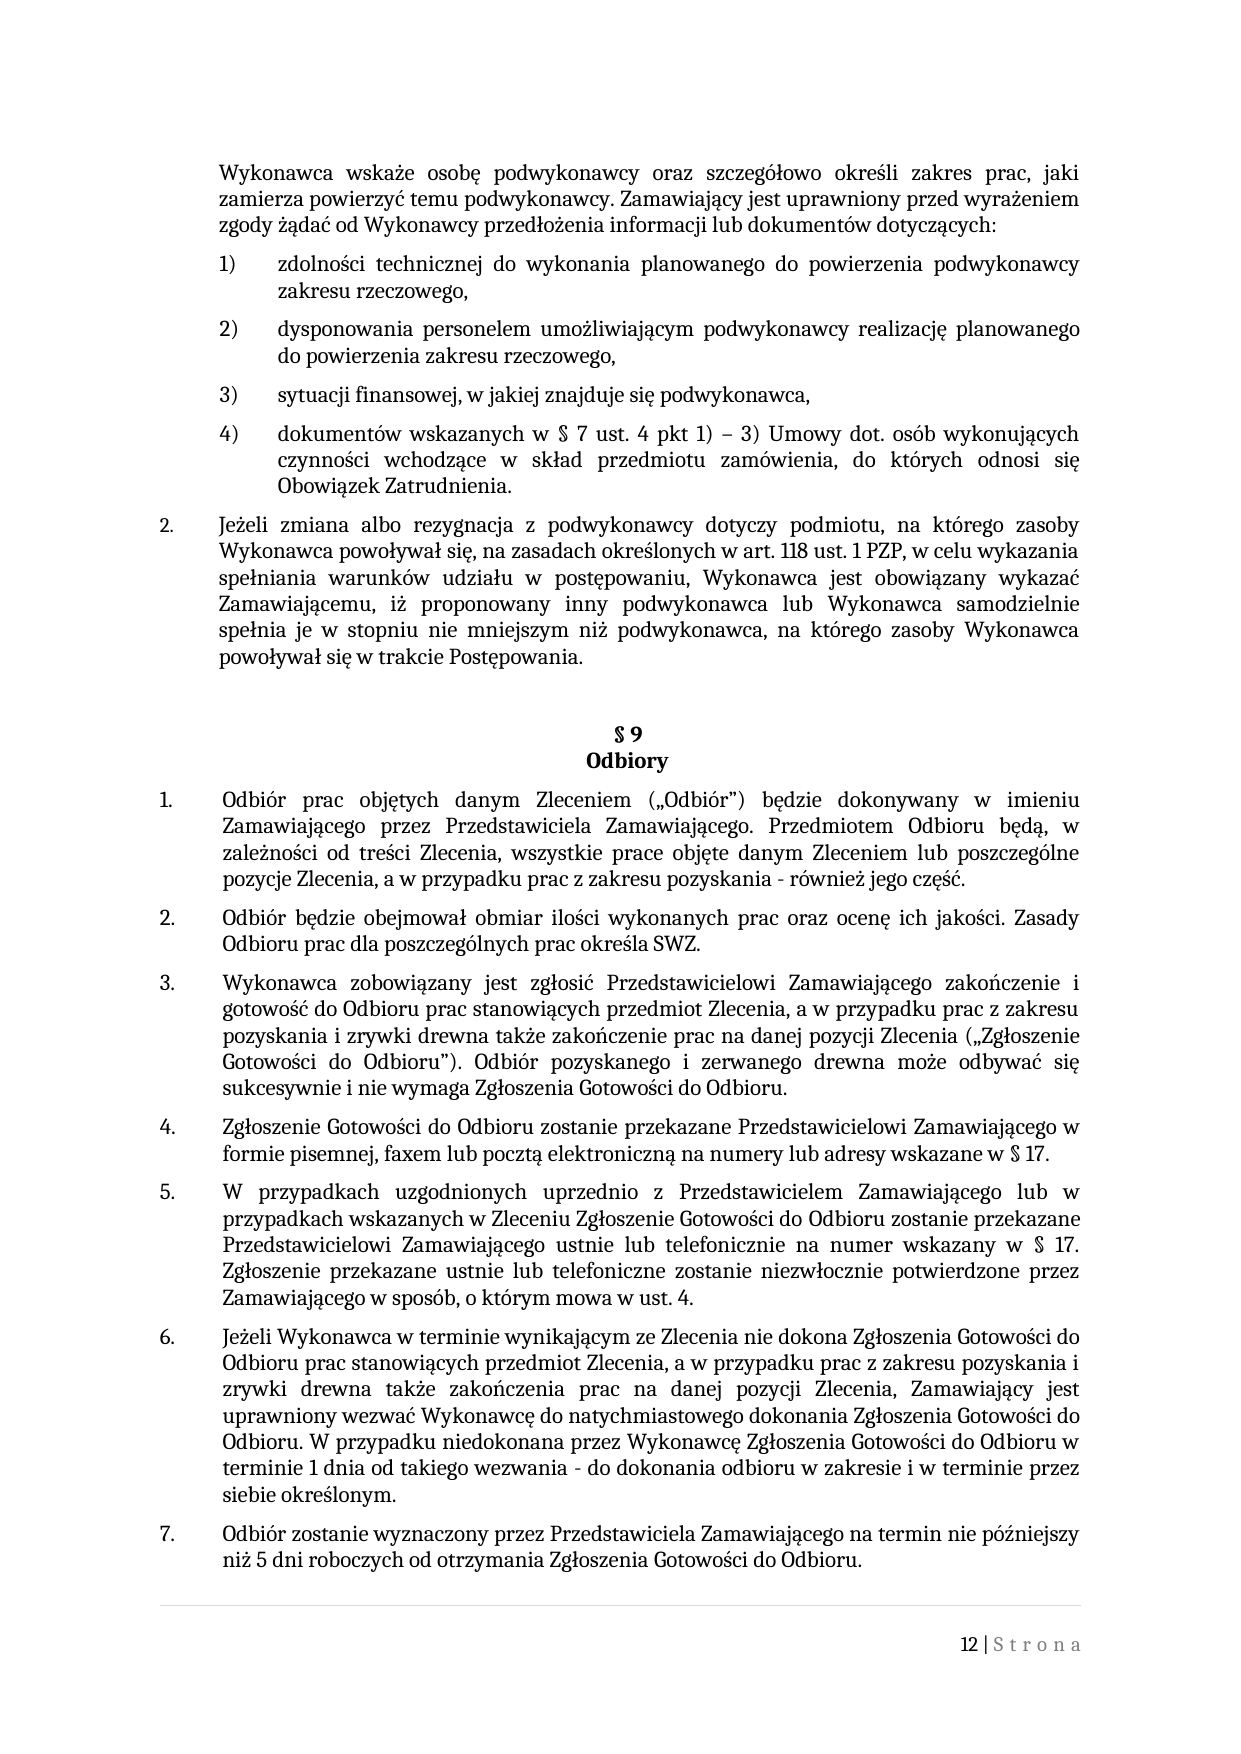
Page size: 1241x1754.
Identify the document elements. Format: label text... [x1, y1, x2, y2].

list Odbiór będzie obejmował obmiar ilości wykonanych prac oraz ocenę ich jakości. Zasady Odbioru prac dla poszczególnych prac określa SWZ. [159, 904, 1081, 957]
text 2) dysponowania personelem umożliwiającym podwykonawcy realizację planowanego do powierzenia zakresu rzeczowego, [219, 316, 1081, 369]
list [159, 159, 1081, 238]
list Wykonawca zobowiązany jest zgłosić Przedstawicielowi Zamawiającego zakończenie i gotowość do Odbioru prac stanowiących przedmiot Zlecenia, a w przypadku prac z zakresu pozyskania i zrywki drewna także zakończenie prac na danej pozycji Zlecenia („Zgłoszenie Gotowości do Odbioru”). Odbiór pozyskanego i zerwanego drewna może odbywać się sukcesywnie i nie wymaga Zgłoszenia Gotowości do Odbioru. [159, 970, 1081, 1101]
list Odbiór zostanie wyznaczony przez Przedstawiciela Zamawiającego na termin nie późniejszy niż 5 dni roboczych od otrzymania Zgłoszenia Gotowości do Odbioru. [159, 1520, 1081, 1573]
list W przypadkach uzgodnionych uprzednio z Przedstawicielem Zamawiającego lub w przypadkach wskazanych w Zleceniu Zgłoszenie Gotowości do Odbioru zostanie przekazane Przedstawicielowi Zamawiającego ustnie lub telefonicznie na numer wskazany w § 17. Zgłoszenie przekazane ustnie lub telefoniczne zostanie niezwłocznie potwierdzone przez Zamawiającego w sposób, o którym mowa w ust. 4. [159, 1179, 1081, 1311]
text 3) sytuacji finansowej, w jakiej znajduje się podwykonawca, [219, 381, 1081, 408]
list Jeżeli Wykonawca w terminie wynikającym ze Zlecenia nie dokona Zgłoszenia Gotowości do Odbioru prac stanowiących przedmiot Zlecenia, a w przypadku prac z zakresu pozyskania i zrywki drewna także zakończenia prac na danej pozycji Zlecenia, Zamawiający jest uprawniony wezwać Wykonawcę do natychmiastowego dokonania Zgłoszenia Gotowości do Odbioru. W przypadku niedokonana przez Wykonawcę Zgłoszenia Gotowości do Odbioru w terminie 1 dnia od takiego wezwania - do dokonania odbioru w zakresie i w terminie przez siebie określonym. [159, 1323, 1081, 1508]
text 4) dokumentów wskazanych w § 7 ust. 4 pkt 1) – 3) Umowy dot. osób wykonujących czynności wchodzące w skład przedmiotu zamówienia, do których odnosi się Obowiązek Zatrudnienia. [219, 420, 1081, 499]
text 1) zdolności technicznej do wykonania planowanego do powierzenia podwykonawcy zakresu rzeczowego, [219, 251, 1081, 304]
list Zgłoszenie Gotowości do Odbioru zostanie przekazane Przedstawicielowi Zamawiającego w formie pisemnej, faxem lub pocztą elektroniczną na numery lub adresy wskazane w § 17. [159, 1114, 1081, 1167]
text § 9 Odbiory [174, 721, 1081, 774]
list Odbiór prac objętych danym Zleceniem („Odbiór”) będzie dokonywany w imieniu Zamawiającego przez Przedstawiciela Zamawiającego. Przedmiotem Odbioru będą, w zależności od treści Zlecenia, wszystkie prace objęte danym Zleceniem lub poszczególne pozycje Zlecenia, a w przypadku prac z zakresu pozyskania - również jego część. [159, 787, 1081, 892]
list Jeżeli zmiana albo rezygnacja z podwykonawcy dotyczy podmiotu, na którego zasoby Wykonawca powoływał się, na zasadach określonych w art. 118 ust. 1 PZP, w celu wykazania spełniania warunków udziału w postępowaniu, Wykonawca jest obowiązany wykazać Zamawiającemu, iż proponowany inny podwykonawca lub Wykonawca samodzielnie spełnia je w stopniu nie mniejszym niż podwykonawca, na którego zasoby Wykonawca powoływał się w trakcie Postępowania. [159, 512, 1081, 670]
